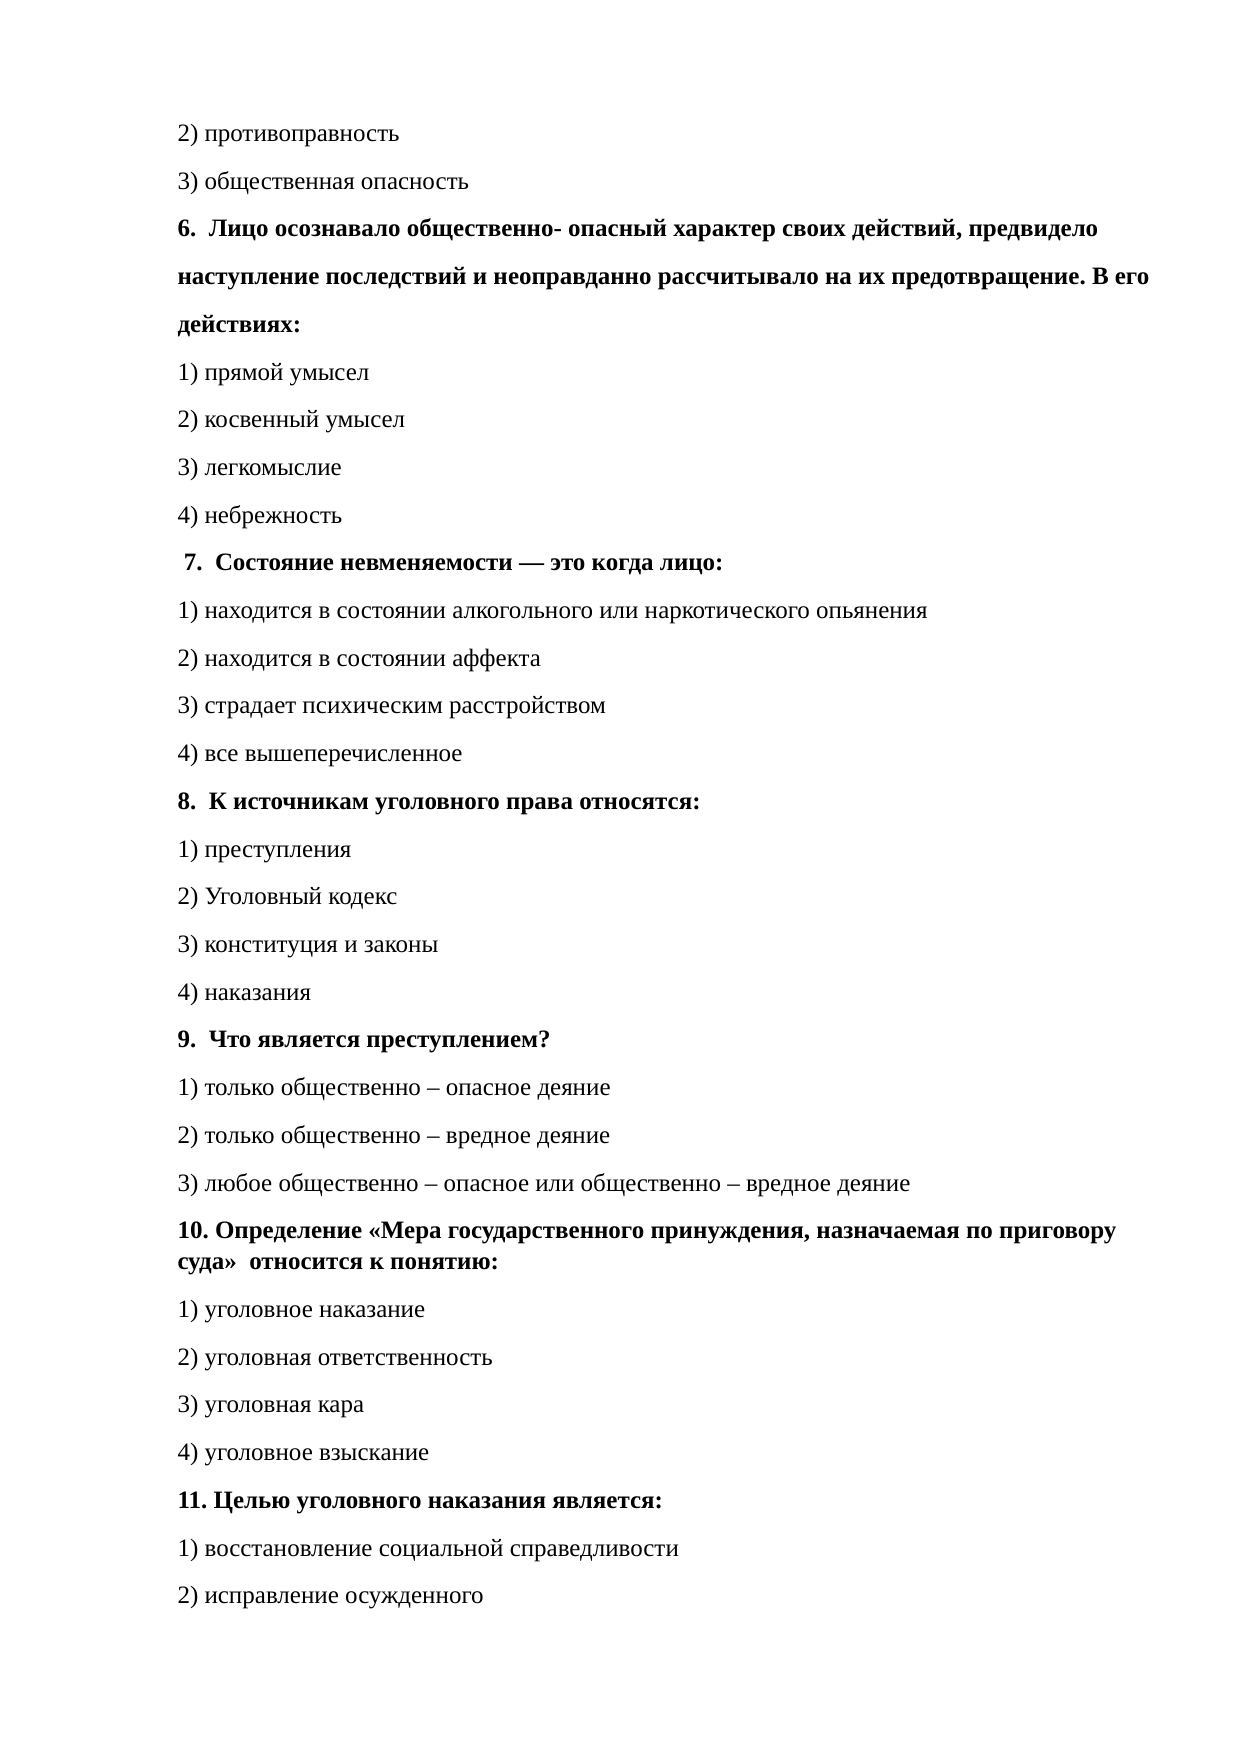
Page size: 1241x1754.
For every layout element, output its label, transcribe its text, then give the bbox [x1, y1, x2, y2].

text 1) восстановление социальной справедливости [177, 1533, 1152, 1561]
text 6. Лицо осознавало общественно- опасный характер своих действий, предвидело [177, 213, 1152, 242]
text 11. Целью уголовного наказания является: [177, 1485, 1152, 1514]
text 7. Состояние невменяемости — это когда лицо: [177, 547, 1152, 576]
text 8. К источникам уголовного права относятся: [177, 786, 1152, 815]
text 3) общественная опасность [177, 166, 1152, 194]
text 1) уголовное наказание [177, 1294, 1152, 1323]
text 3) конституция и законы [177, 929, 1152, 958]
text 3) страдает психическим расстройством [177, 691, 1152, 719]
text 1) только общественно – опасное деяние [177, 1072, 1152, 1101]
text наступление последствий и неоправданно рассчитывало на их предотвращение. В его [177, 261, 1152, 290]
text 10. Определение «Мера государственного принуждения, назначаемая по приговору суда» относится к понятию: [177, 1215, 1152, 1275]
text 1) находится в состоянии алкогольного или наркотического опьянения [177, 595, 1152, 624]
text 2) косвенный умысел [177, 404, 1152, 433]
text 4) все вышеперечисленное [177, 738, 1152, 767]
text 2) уголовная ответственность [177, 1342, 1152, 1371]
text действиях: [177, 309, 1152, 338]
text 4) небрежность [177, 500, 1152, 528]
text 3) уголовная кара [177, 1389, 1152, 1418]
text 2) Уголовный кодекс [177, 881, 1152, 910]
text 2) только общественно – вредное деяние [177, 1120, 1152, 1149]
text 1) преступления [177, 834, 1152, 862]
text 1) прямой умысел [177, 357, 1152, 385]
text 9. Что является преступлением? [177, 1024, 1152, 1053]
text 4) наказания [177, 977, 1152, 1006]
text 2) исправление осужденного [177, 1580, 1152, 1609]
text 3) любое общественно – опасное или общественно – вредное деяние [177, 1168, 1152, 1196]
text 4) уголовное взыскание [177, 1437, 1152, 1466]
text 2) находится в состоянии аффекта [177, 643, 1152, 672]
text 3) легкомыслие [177, 452, 1152, 481]
text 2) противоправность [177, 118, 1152, 147]
